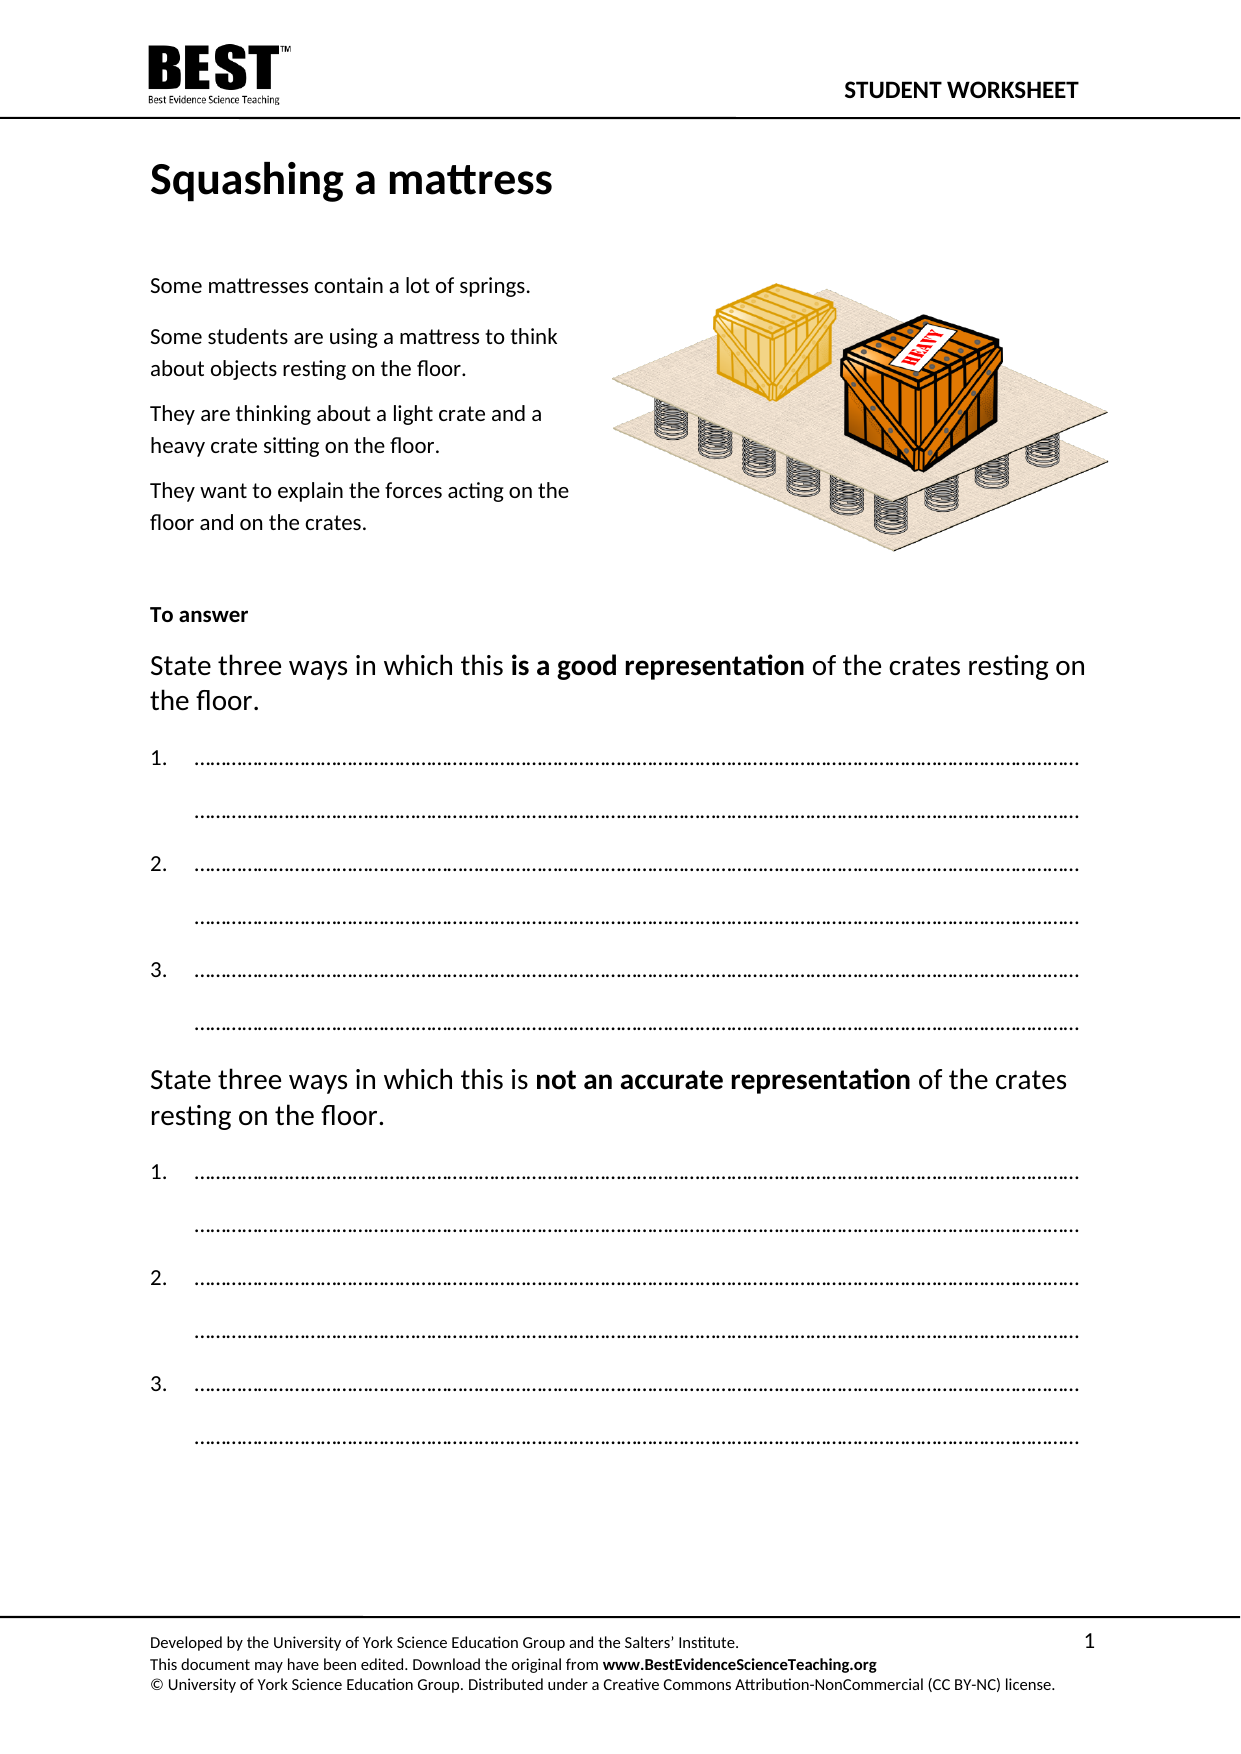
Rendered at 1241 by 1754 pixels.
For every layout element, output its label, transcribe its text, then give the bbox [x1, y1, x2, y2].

picture [611, 282, 1109, 552]
text …………………………………………………………………………………………………………………………………………………… [194, 1008, 1090, 1036]
text …………………………………………………………………………………………………………………………………………………… [194, 1316, 1090, 1344]
text …………………………………………………………………………………………………………………………………………………… [194, 1210, 1090, 1238]
text Squashing a mattress [150, 150, 1090, 206]
list …………………………………………………………………………………………………………………………………………………… [150, 849, 1090, 877]
list …………………………………………………………………………………………………………………………………………………… [150, 1157, 1090, 1185]
text …………………………………………………………………………………………………………………………………………………… [194, 902, 1090, 930]
text Some mattresses contain a lot of springs. [150, 271, 1090, 299]
text To answer [150, 600, 1090, 628]
list …………………………………………………………………………………………………………………………………………………… [150, 743, 1090, 771]
text …………………………………………………………………………………………………………………………………………………… [194, 1422, 1090, 1450]
list …………………………………………………………………………………………………………………………………………………… [150, 955, 1090, 983]
list …………………………………………………………………………………………………………………………………………………… [150, 1263, 1090, 1291]
text They want to explain the forces acting on the floor and on the crates. [150, 476, 593, 536]
text State three ways in which this is not an accurate representation of the crates resting on the floor. [150, 1061, 1090, 1132]
text …………………………………………………………………………………………………………………………………………………… [194, 796, 1090, 824]
text State three ways in which this is a good representation of the crates resting on the floor. [150, 647, 1090, 718]
text They are thinking about a light crate and a heavy crate sitting on the floor. [150, 399, 593, 459]
picture [148, 44, 291, 105]
list …………………………………………………………………………………………………………………………………………………… [150, 1369, 1090, 1397]
text Some students are using a mattress to think about objects resting on the floor. [150, 322, 593, 383]
